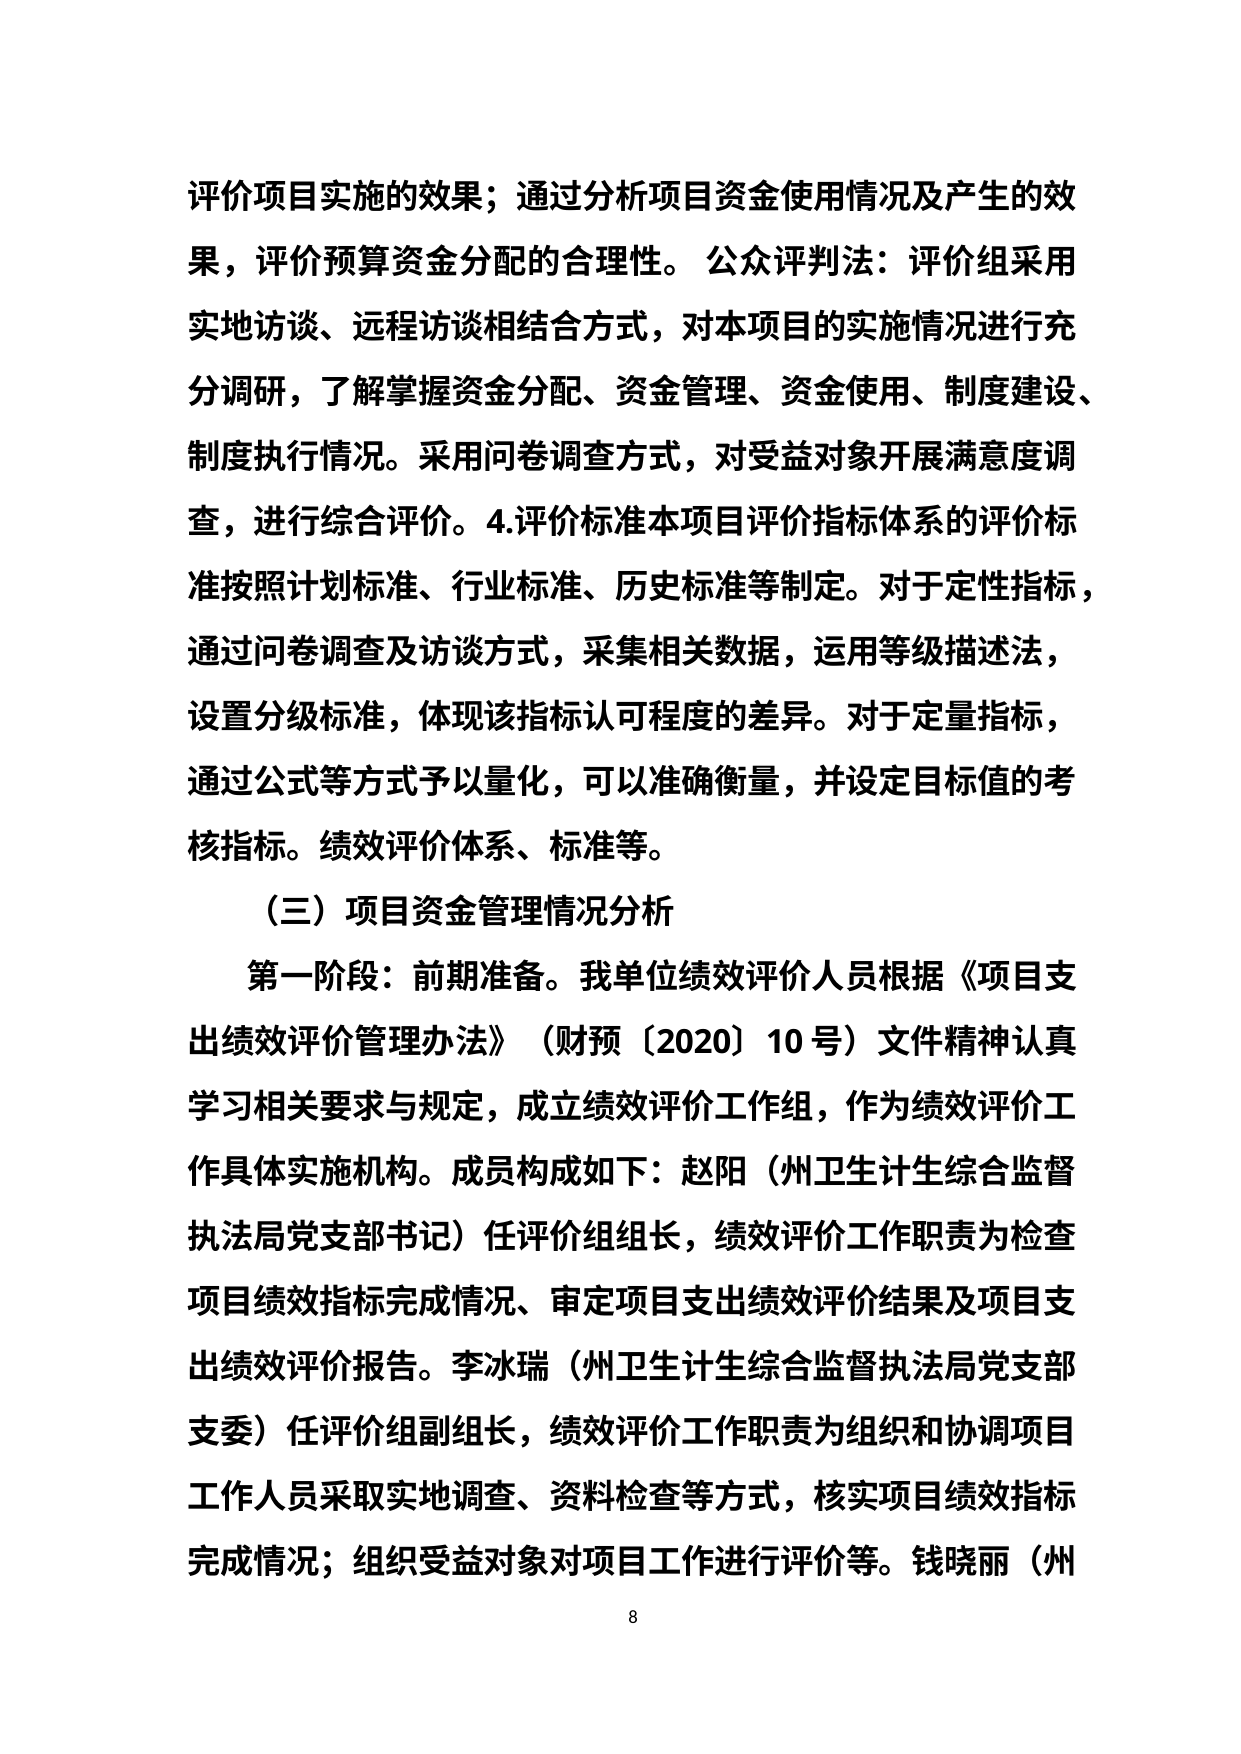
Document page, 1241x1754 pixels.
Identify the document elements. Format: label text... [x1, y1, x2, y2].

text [187, 162, 1078, 877]
text （三）项目资金管理情况分析 [187, 877, 1078, 942]
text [187, 942, 1078, 1592]
